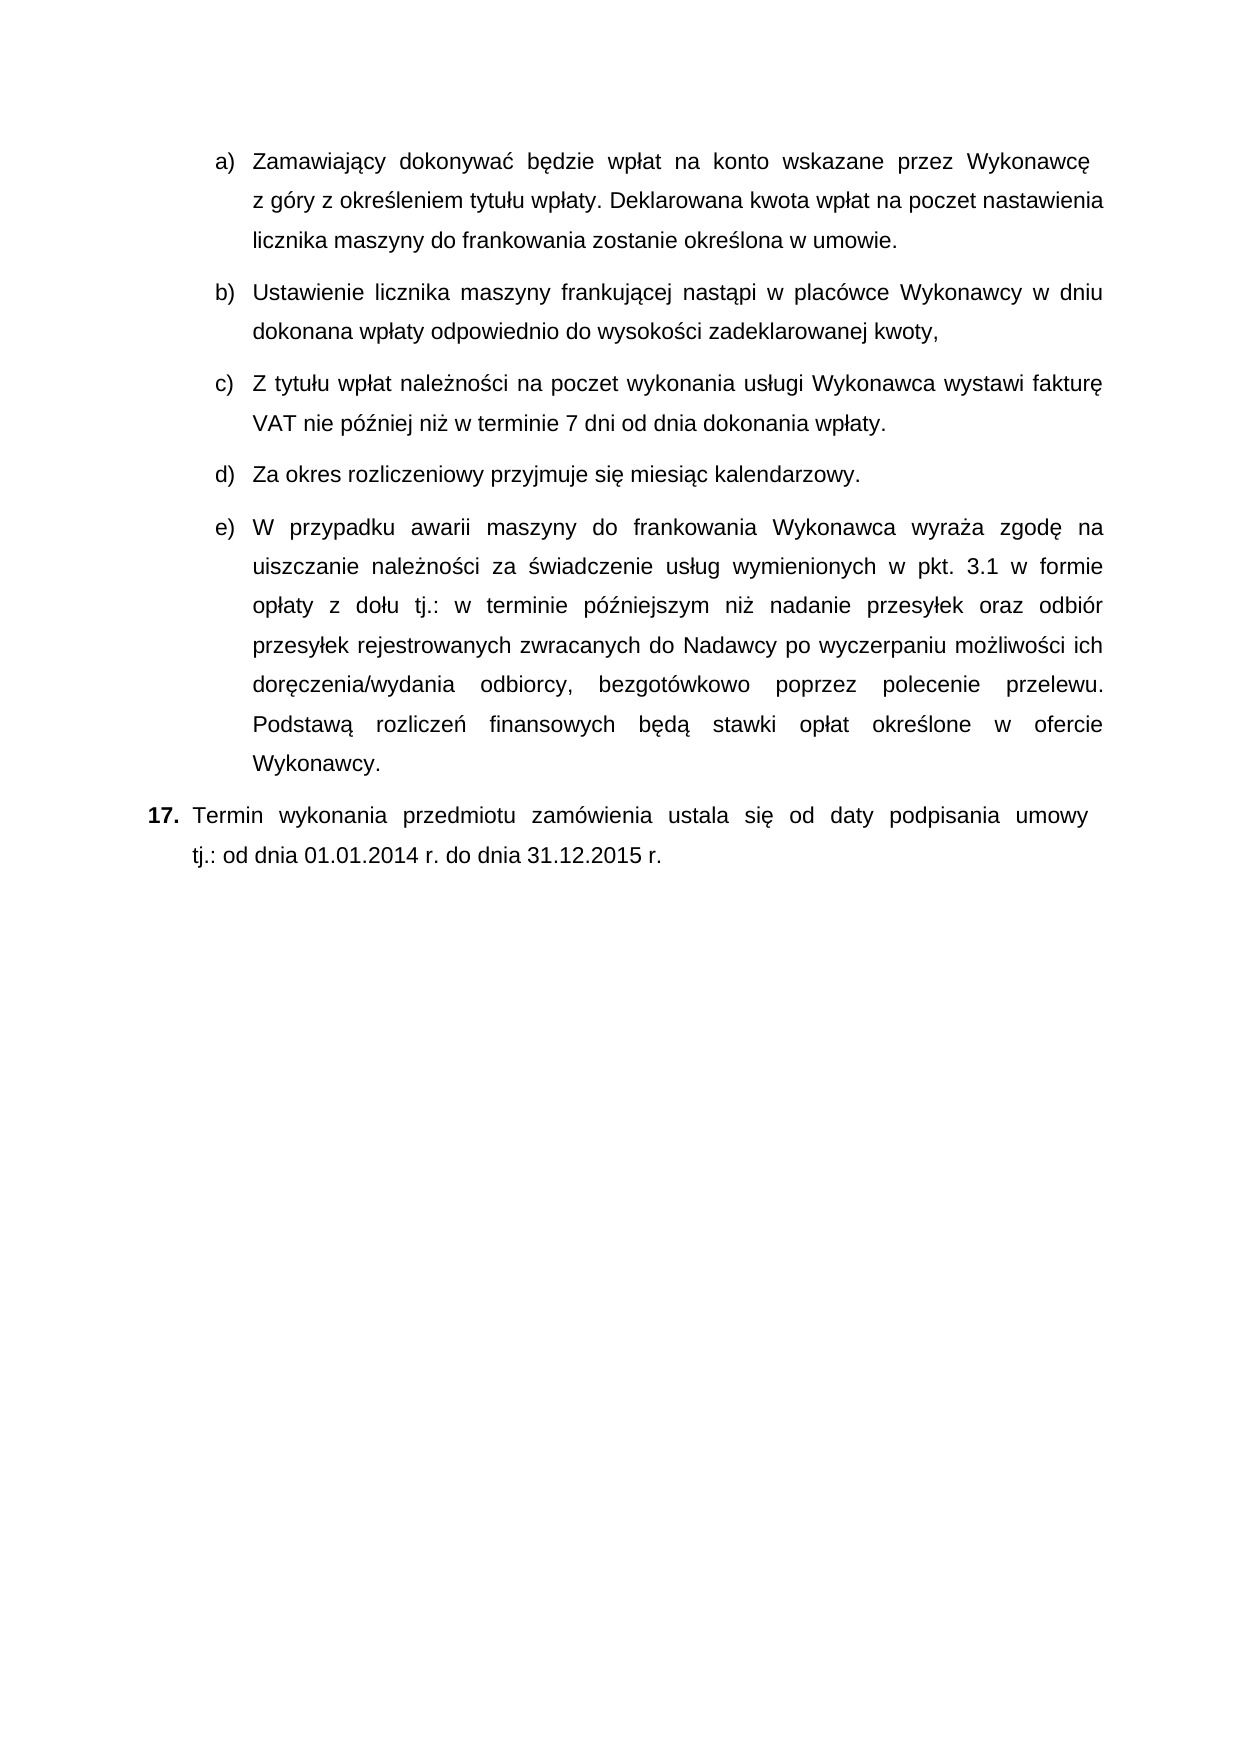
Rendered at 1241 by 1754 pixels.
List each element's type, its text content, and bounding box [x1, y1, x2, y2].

list Zamawiający dokonywać będzie wpłat na konto wskazane przez Wykonawcę z góry z określeniem tytułu wpłaty. Deklarowana kwota wpłat na poczet nastawienia licznika maszyny do frankowania zostanie określona w umowie. [215, 148, 1104, 253]
list Z tytułu wpłat należności na poczet wykonania usługi Wykonawca wystawi fakturę VAT nie później niż w terminie 7 dni od dnia dokonania wpłaty. [215, 370, 1104, 436]
list Termin wykonania przedmiotu zamówienia ustala się od daty podpisania umowy tj.: od dnia 01.01.2014 r. do dnia 31.12.2015 r. [148, 802, 1104, 868]
list Ustawienie licznika maszyny frankującej nastąpi w placówce Wykonawcy w dniu dokonana wpłaty odpowiednio do wysokości zadeklarowanej kwoty, [215, 278, 1104, 344]
list Za okres rozliczeniowy przyjmuje się miesiąc kalendarzowy. [215, 461, 1104, 488]
list W przypadku awarii maszyny do frankowania Wykonawca wyraża zgodę na uiszczanie należności za świadczenie usług wymienionych w pkt. 3.1 w formie opłaty z dołu tj.: w terminie późniejszym niż nadanie przesyłek oraz odbiór przesyłek rejestrowanych zwracanych do Nadawcy po wyczerpaniu możliwości ich doręczenia/wydania odbiorcy, bezgotówkowo poprzez polecenie przelewu. Podstawą rozliczeń finansowych będą stawki opłat określone w ofercie Wykonawcy. [215, 513, 1104, 777]
